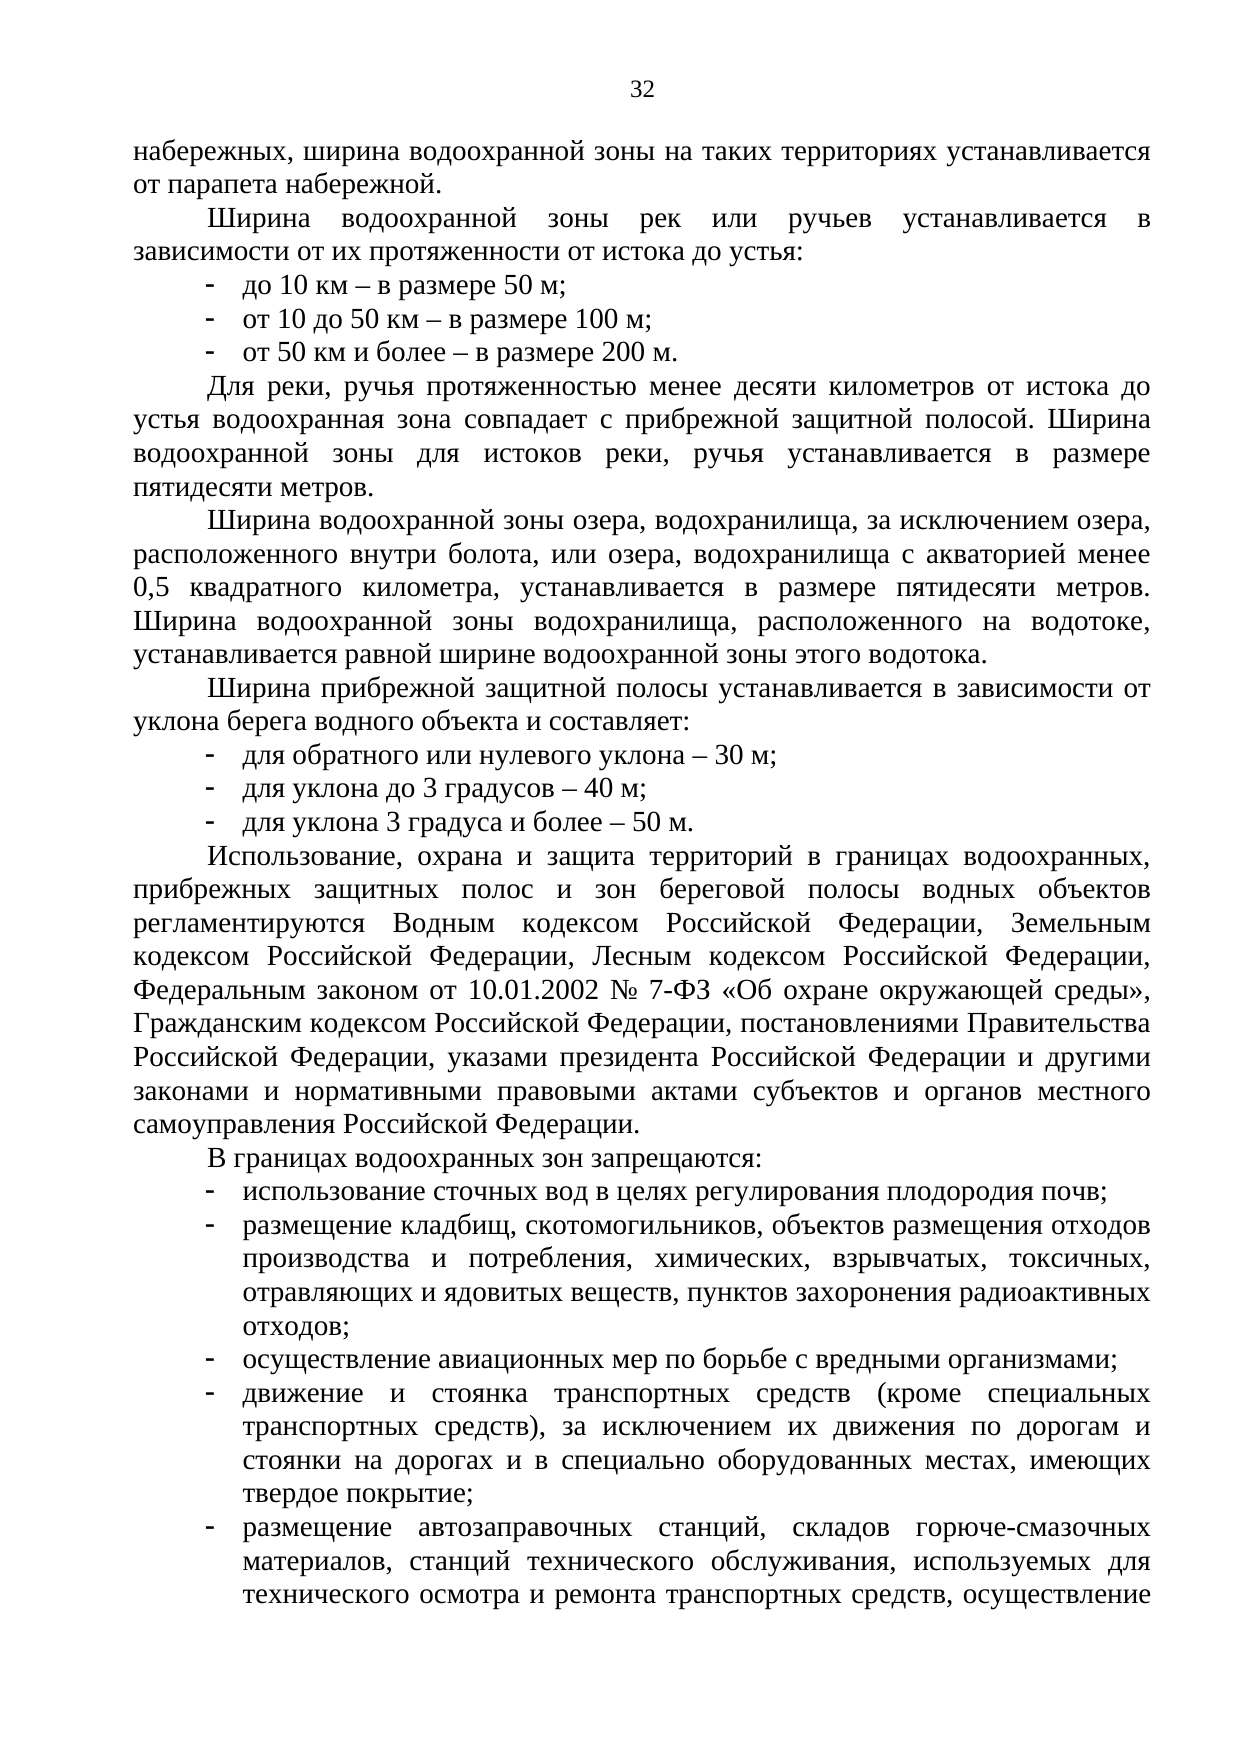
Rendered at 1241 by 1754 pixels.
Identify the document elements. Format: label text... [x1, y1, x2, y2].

text Использование, охрана и защита территорий в границах водоохранных, прибрежных защитных полос и зон береговой полосы водных объектов регламентируются Водным кодексом Российской Федерации, Земельным кодексом Российской Федерации, Лесным кодексом Российской Федерации, Федеральным законом от 10.01.2002 № 7-ФЗ «Об охране окружающей среды», Гражданским кодексом Российской Федерации, постановлениями Правительства Российской Федерации, указами президента Российской Федерации и другими законами и нормативными правовыми актами субъектов и органов местного самоуправления Российской Федерации. [133, 838, 1152, 1140]
list до 10 км – в размере 50 м; [205, 267, 1152, 301]
text Ширина водоохранной зоны озера, водохранилища, за исключением озера, расположенного внутри болота, или озера, водохранилища с акваторией менее 0,5 квадратного километра, устанавливается в размере пятидесяти метров. Ширина водоохранной зоны водохранилища, расположенного на водотоке, устанавливается равной ширине водоохранной зоны этого водотока. [133, 502, 1152, 670]
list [205, 1509, 1152, 1610]
list использование сточных вод в целях регулирования плодородия почв; [205, 1173, 1152, 1207]
text Ширина водоохранной зоны рек или ручьев устанавливается в зависимости от их протяженности от истока до устья: [133, 200, 1152, 267]
list от 50 км и более – в размере 200 м. [205, 334, 1152, 368]
list движение и стоянка транспортных средств (кроме специальных транспортных средств), за исключением их движения по дорогам и стоянки на дорогах и в специально оборудованных местах, имеющих твердое покрытие; [205, 1375, 1152, 1509]
list для уклона до 3 градусов – 40 м; [205, 771, 1152, 804]
list осуществление авиационных мер по борьбе с вредными организмами; [205, 1341, 1152, 1375]
list от 10 до 50 км – в размере 100 м; [205, 301, 1152, 334]
list для уклона 3 градуса и более – 50 м. [205, 804, 1152, 838]
text Для реки, ручья протяженностью менее десяти километров от истока до устья водоохранная зона совпадает с прибрежной защитной полосой. Ширина водоохранной зоны для истоков реки, ручья устанавливается в размере пятидесяти метров. [133, 368, 1152, 502]
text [133, 133, 1152, 200]
list для обратного или нулевого уклона – 30 м; [205, 737, 1152, 771]
text В границах водоохранных зон запрещаются: [133, 1140, 1152, 1173]
text Ширина прибрежной защитной полосы устанавливается в зависимости от уклона берега водного объекта и составляет: [133, 670, 1152, 737]
list размещение кладбищ, скотомогильников, объектов размещения отходов производства и потребления, химических, взрывчатых, токсичных, отравляющих и ядовитых веществ, пунктов захоронения радиоактивных отходов; [205, 1207, 1152, 1341]
